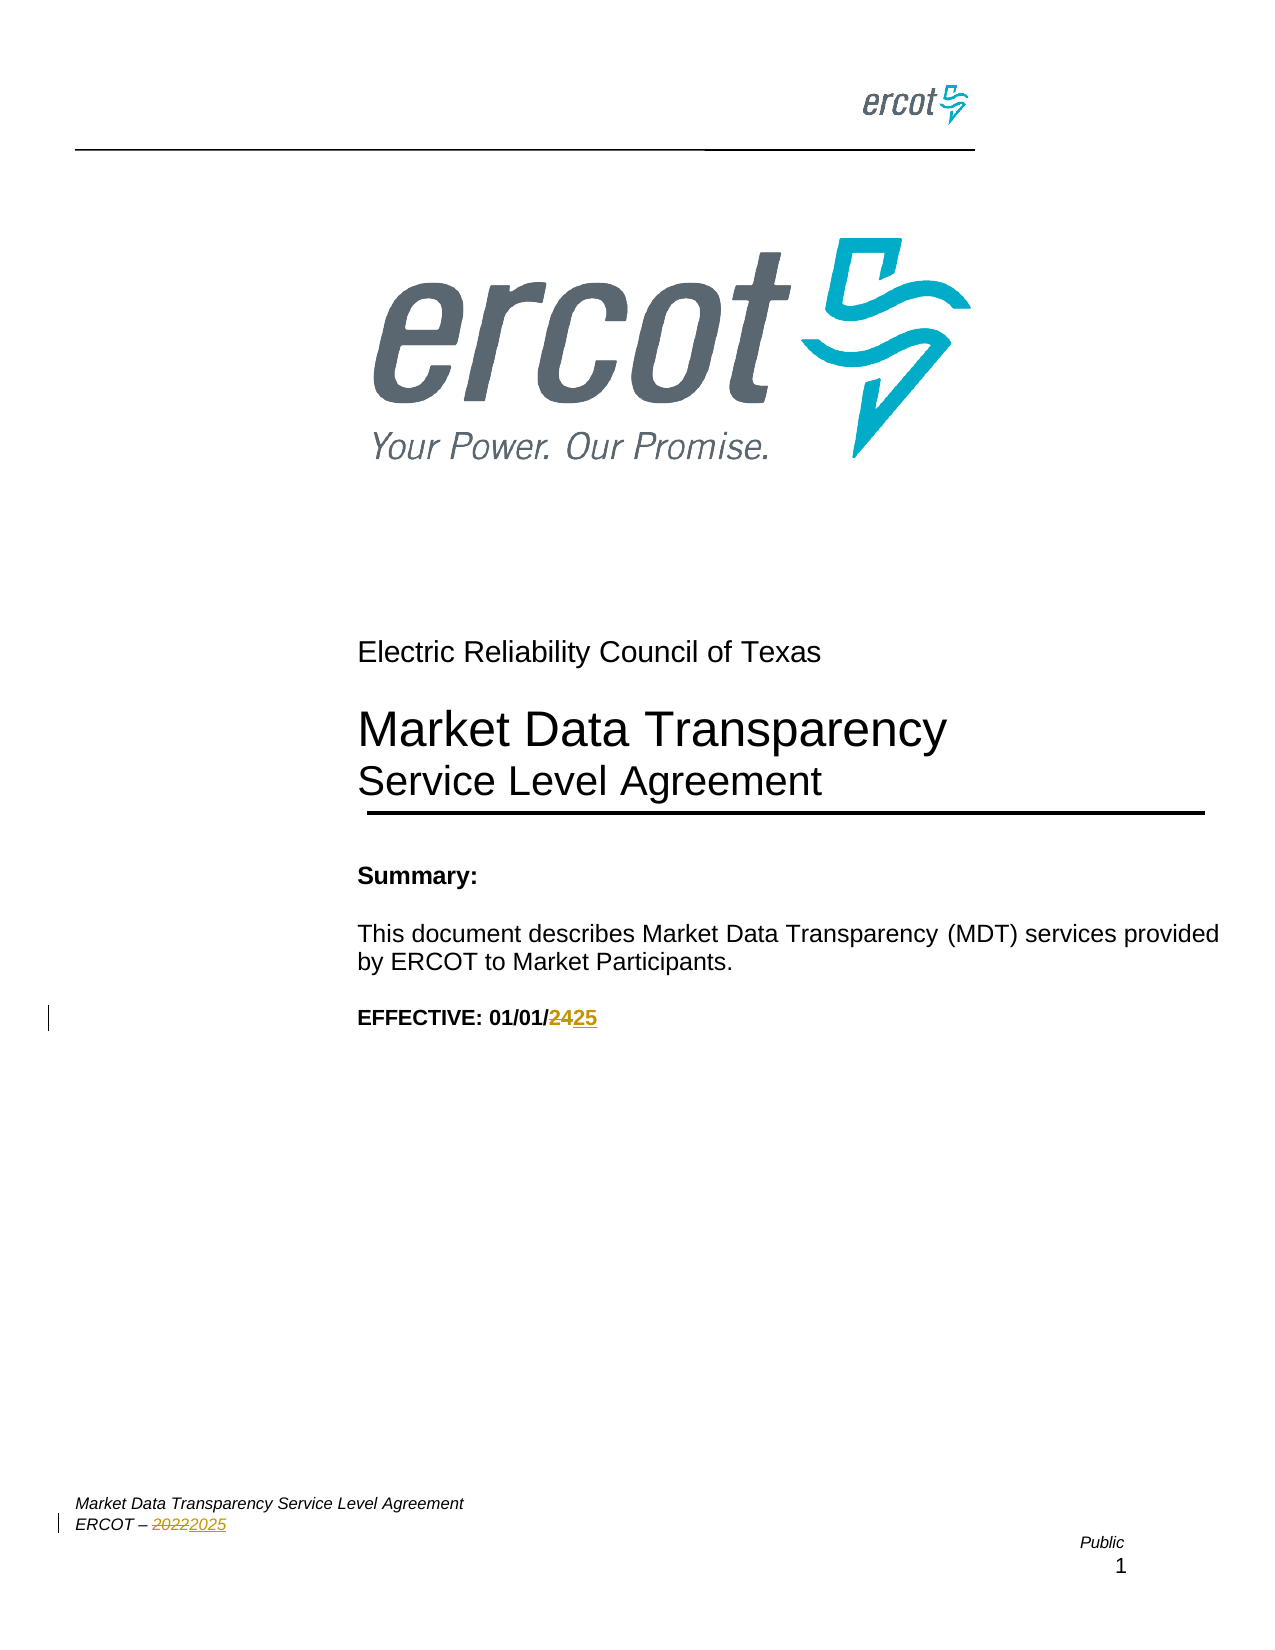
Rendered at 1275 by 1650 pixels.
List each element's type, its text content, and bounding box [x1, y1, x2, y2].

text Service Level Agreement [357, 757, 1227, 805]
text This document describes Market Data Transparency (MDT) services provided by ERCOT to Market Participants. [357, 920, 1227, 976]
picture [863, 85, 969, 125]
subtitle Summary: [357, 861, 1227, 890]
title Market Data Transparency [357, 699, 1227, 756]
text EFFECTIVE: 01/01/ [357, 1005, 1227, 1031]
picture [373, 238, 971, 460]
text Electric Reliability Council of Texas [357, 634, 1227, 669]
